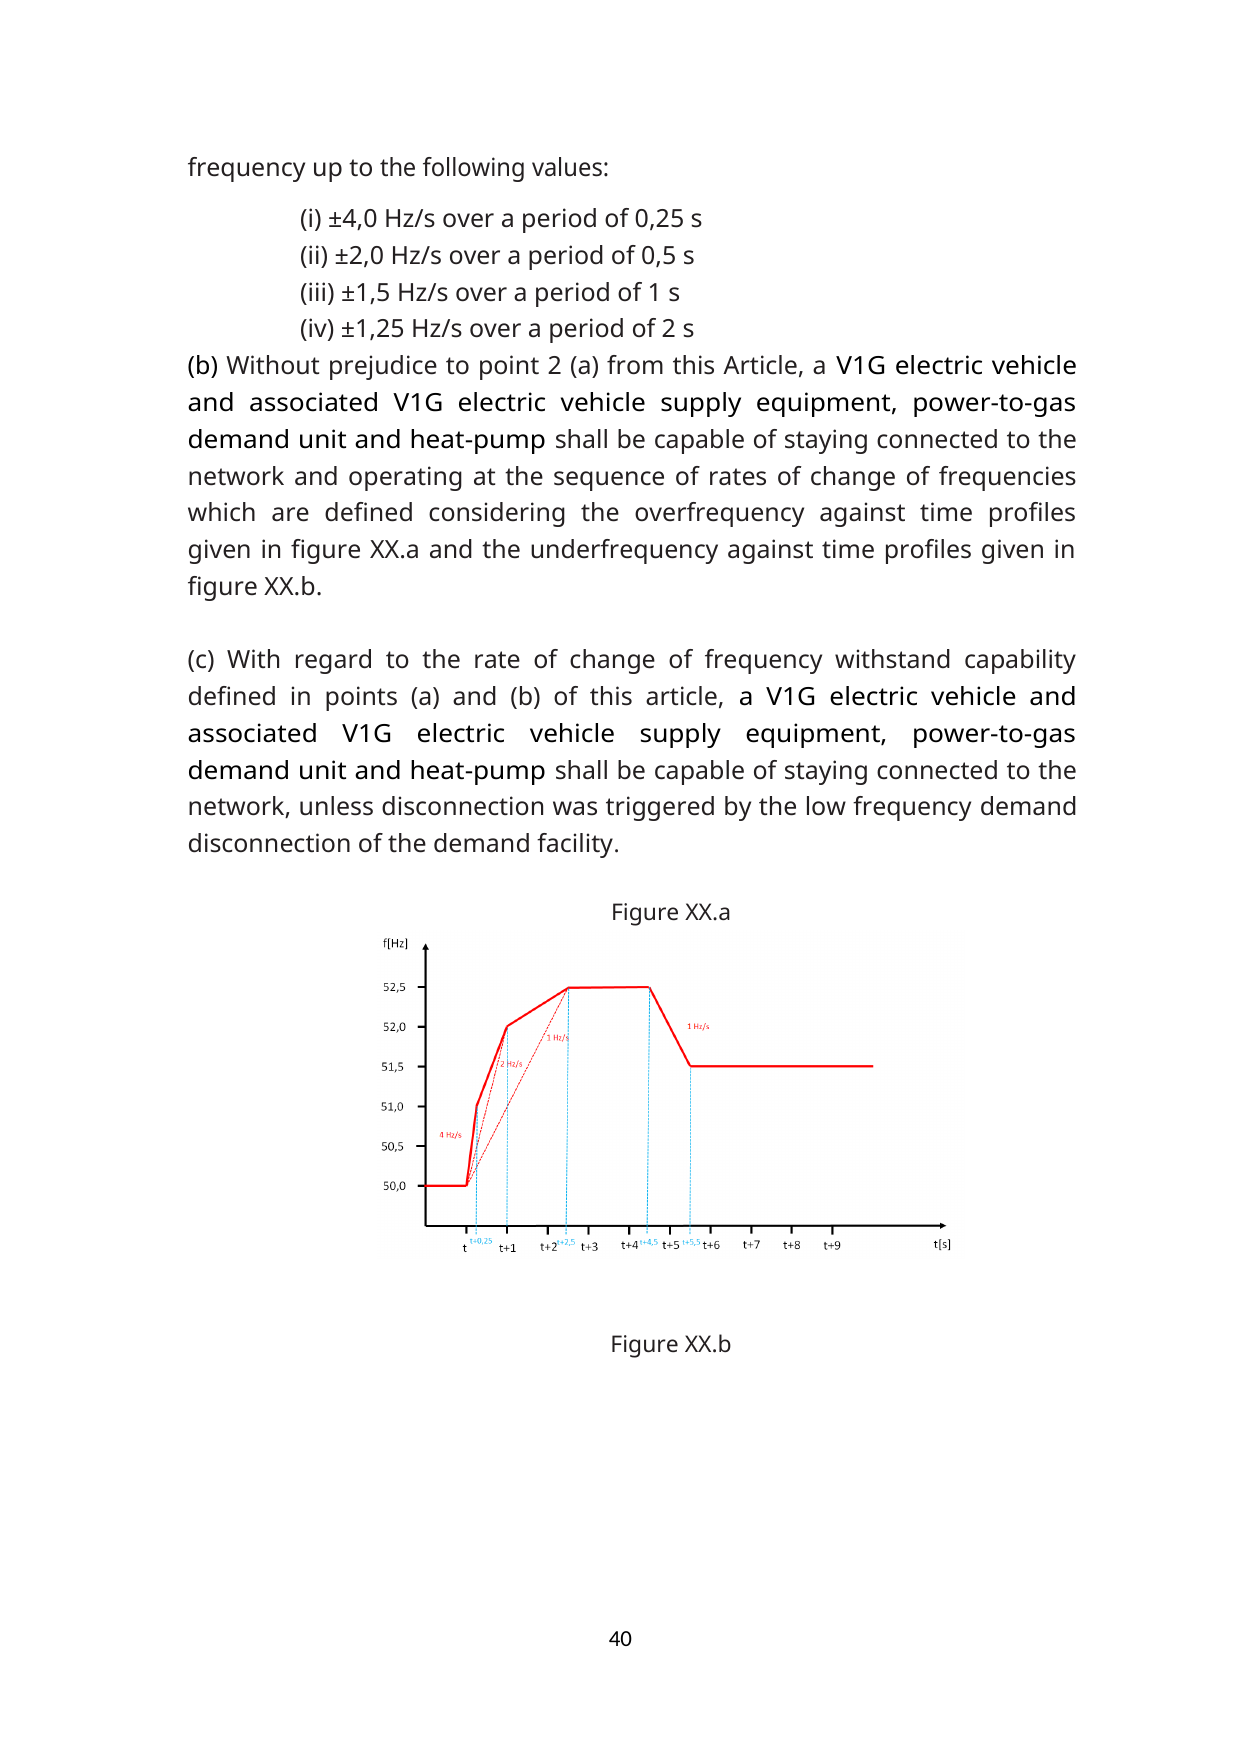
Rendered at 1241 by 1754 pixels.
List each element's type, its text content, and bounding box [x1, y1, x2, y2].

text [187, 150, 1077, 184]
list (iii) ±1,5 Hz/s over a period of 1 s [300, 274, 1077, 308]
list Figure XX.b [265, 1328, 1077, 1359]
list (ii) ±2,0 Hz/s over a period of 0,5 s [300, 237, 1077, 272]
text (c) With regard to the rate of change of frequency withstand capability defined in points (a) and (b) of this article, a V1G electric vehicle and associated V1G electric vehicle supply equipment, power-to-gas demand unit and heat-pump shall be capable of staying connected to the network, unless disconnection was triggered by the low frequency demand disconnection of the demand facility. [187, 642, 1077, 860]
list (iv) ±1,25 Hz/s over a period of 2 s [300, 311, 1077, 345]
text (b) Without prejudice to point 2 (a) from this Article, a V1G electric vehicle and associated V1G electric vehicle supply equipment, power-to-gas demand unit and heat-pump shall be capable of staying connected to the network and operating at the sequence of rates of change of frequencies which are defined considering the overfrequency against time profiles given in figure XX.a and the underfrequency against time profiles given in figure XX.b. [187, 348, 1077, 602]
picture [377, 930, 965, 1259]
list (i) ±4,0 Hz/s over a period of 0,25 s [300, 201, 1077, 235]
list Figure XX.a [265, 896, 1077, 928]
